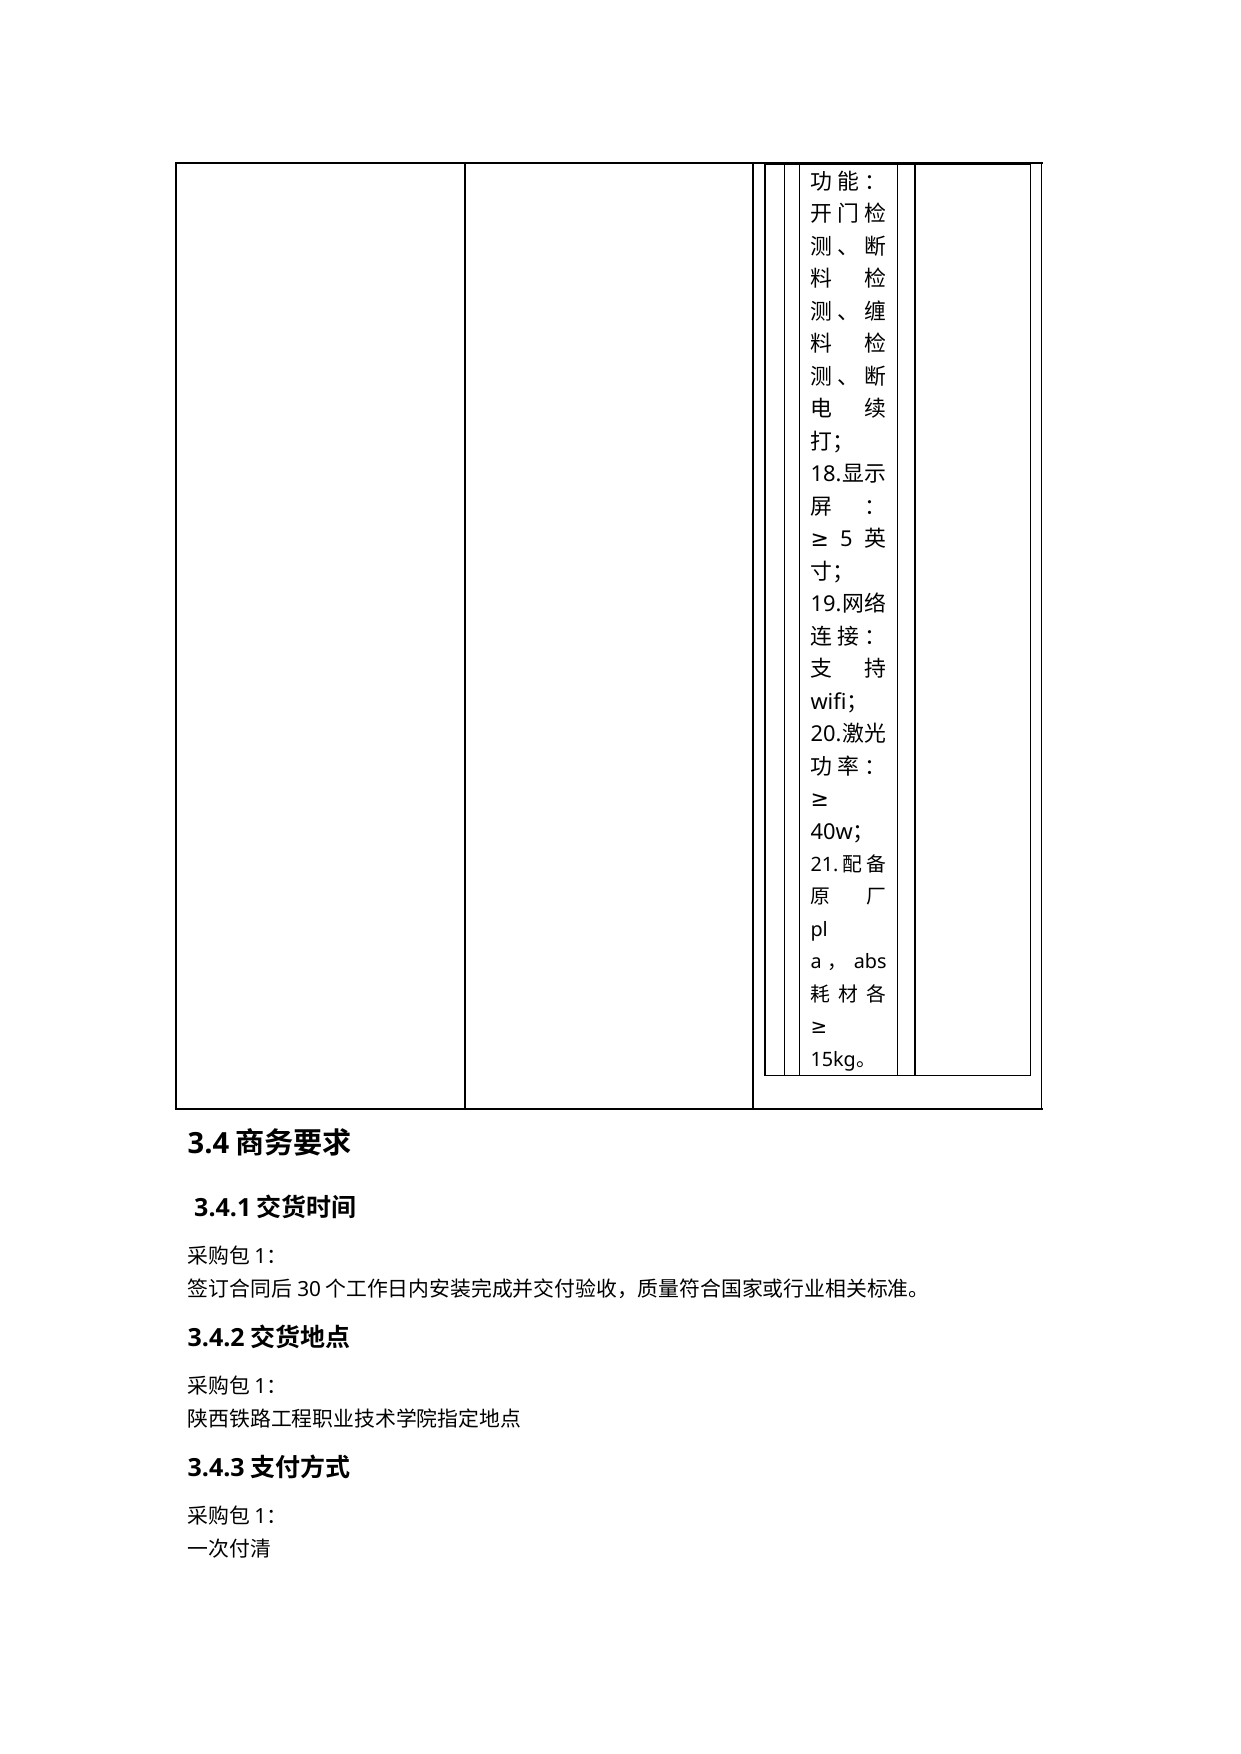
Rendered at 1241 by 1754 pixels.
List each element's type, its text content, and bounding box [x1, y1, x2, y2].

text 3.4.3支付方式 [187, 1435, 1053, 1500]
text 一次付清 [187, 1532, 1053, 1565]
text 3.4商务要求 [187, 1110, 1053, 1175]
text 3.4.2交货地点 [187, 1305, 1053, 1370]
text 采购包1： [187, 1370, 1053, 1402]
text 3.4.1交货时间 [187, 1175, 1053, 1240]
text 采购包1： [187, 1240, 1053, 1272]
text 采购包1： [187, 1500, 1053, 1532]
table_cell 1 [177, 164, 464, 1108]
table_cell [466, 164, 752, 1108]
table_cell [754, 164, 1041, 1108]
text 签订合同后 30个工作日内安装完成并交付验收，质量符合国家或行业相关标准。 [187, 1272, 1053, 1305]
text 陕西铁路工程职业技术学院指定地点 [187, 1402, 1053, 1435]
